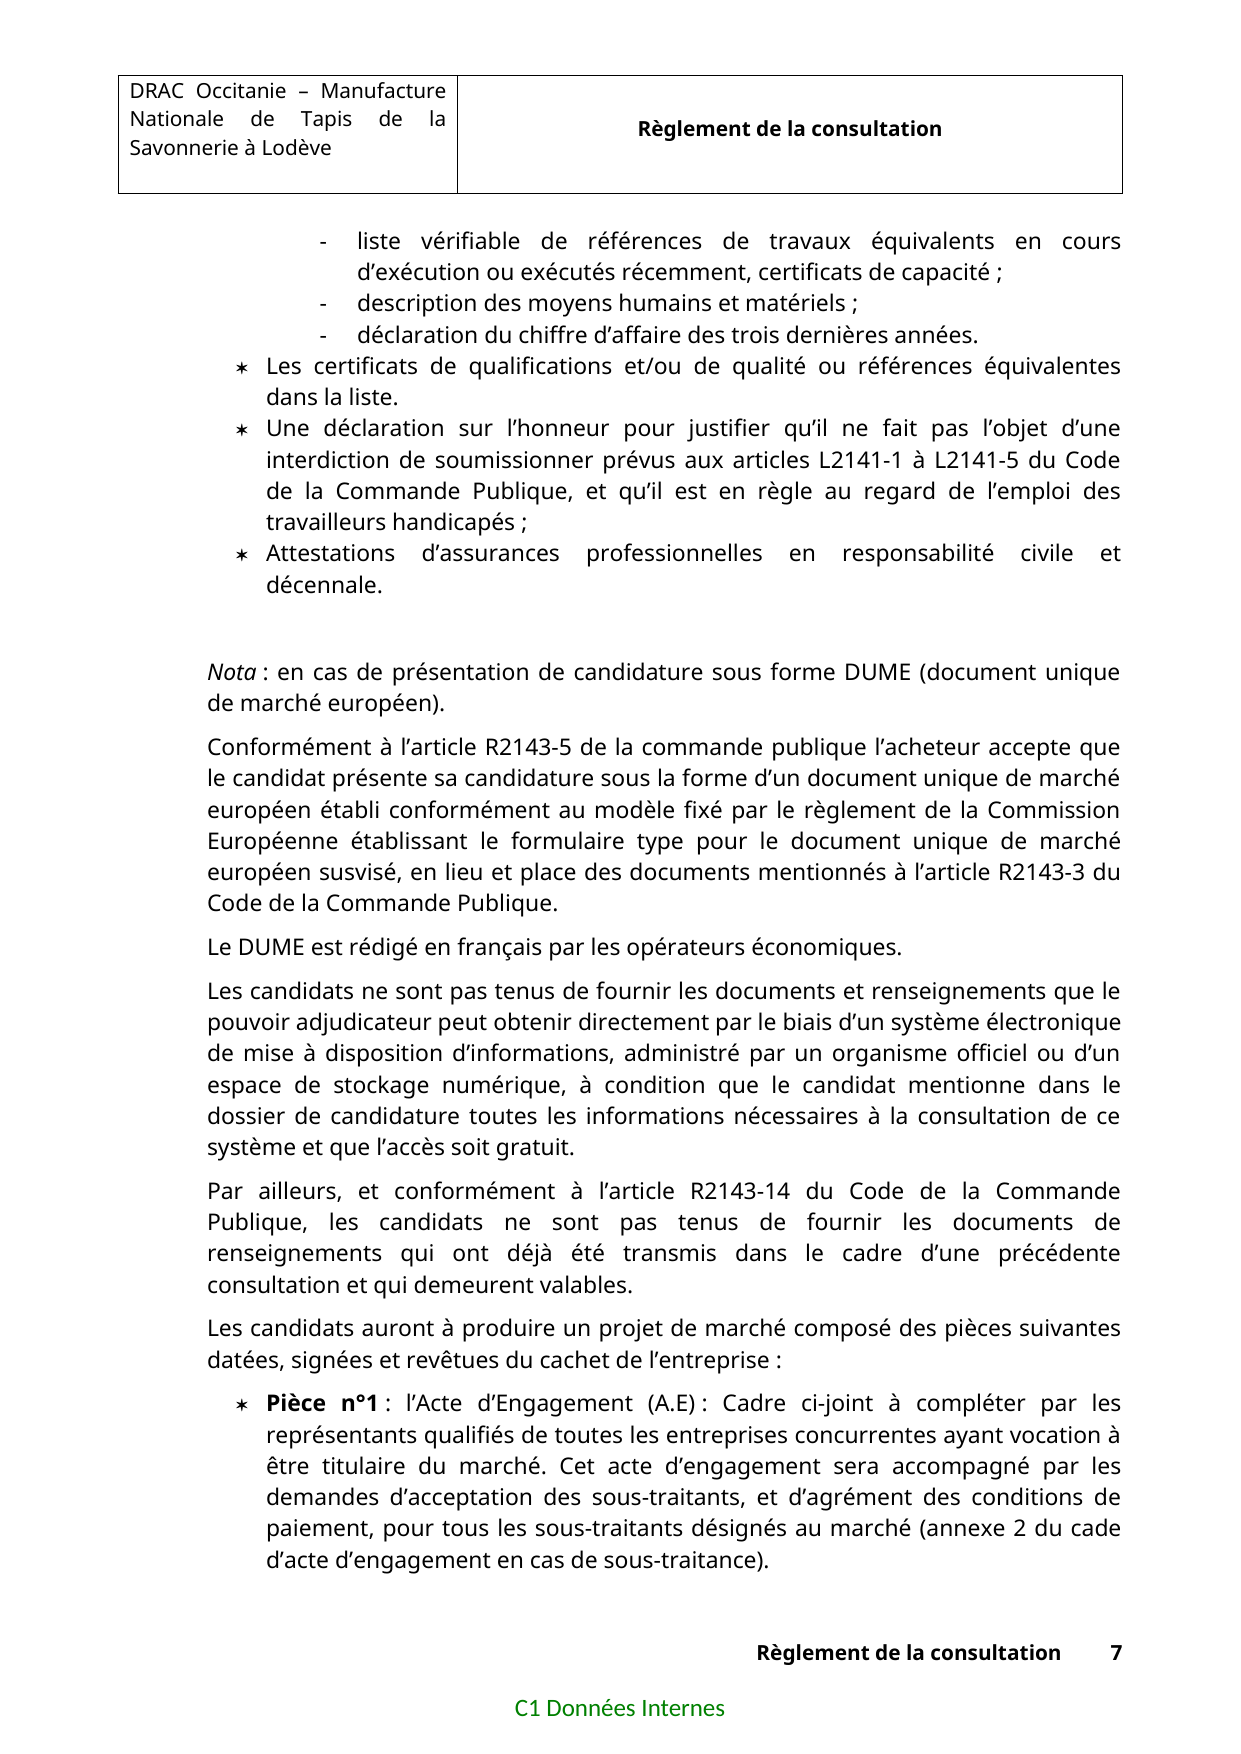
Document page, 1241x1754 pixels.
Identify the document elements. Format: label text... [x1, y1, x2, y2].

list description des moyens humains et matériels ; [319, 287, 1122, 319]
list Les certificats de qualifications et/ou de qualité ou références équivalentes dans la liste. [236, 350, 1122, 412]
list Attestations d’assurances professionnelles en responsabilité civile et décennale. [236, 537, 1122, 600]
list déclaration du chiffre d’affaire des trois dernières années. [319, 319, 1122, 350]
text Nota : en cas de présentation de candidature sous forme DUME (document unique de marché européen). [207, 656, 1122, 719]
list Une déclaration sur l’honneur pour justifier qu’il ne fait pas l’objet d’une interdiction de soumissionner prévus aux articles L2141-1 à L2141-5 du Code de la Commande Publique, et qu’il est en règle au regard de l’emploi des travailleurs handicapés ; [236, 412, 1122, 537]
text Par ailleurs, et conformément à l’article R2143-14 du Code de la Commande Publique, les candidats ne sont pas tenus de fournir les documents de renseignements qui ont déjà été transmis dans le cadre d’une précédente consultation et qui demeurent valables. [207, 1175, 1122, 1300]
text Le DUME est rédigé en français par les opérateurs économiques. [207, 931, 1122, 962]
list Pièce n°1 : l’Acte d’Engagement (A.E) : Cadre ci-joint à compléter par les représentants qualifiés de toutes les entreprises concurrentes ayant vocation à être titulaire du marché. Cet acte d’engagement sera accompagné par les demandes d’acceptation des sous-traitants, et d’agrément des conditions de paiement, pour tous les sous-traitants désignés au marché (annexe 2 du cade d’acte d’engagement en cas de sous-traitance). [236, 1387, 1122, 1575]
text Conformément à l’article R2143-5 de la commande publique l’acheteur accepte que le candidat présente sa candidature sous la forme d’un document unique de marché européen établi conformément au modèle fixé par le règlement de la Commission Européenne établissant le formulaire type pour le document unique de marché européen susvisé, en lieu et place des documents mentionnés à l’article R2143-3 du Code de la Commande Publique. [207, 731, 1122, 919]
text Les candidats ne sont pas tenus de fournir les documents et renseignements que le pouvoir adjudicateur peut obtenir directement par le biais d’un système électronique de mise à disposition d’informations, administré par un organisme officiel ou d’un espace de stockage numérique, à condition que le candidat mentionne dans le dossier de candidature toutes les informations nécessaires à la consultation de ce système et que l’accès soit gratuit. [207, 975, 1122, 1162]
text Les candidats auront à produire un projet de marché composé des pièces suivantes datées, signées et revêtues du cachet de l’entreprise : [207, 1312, 1122, 1375]
list liste vérifiable de références de travaux équivalents en cours d’exécution ou exécutés récemment, certificats de capacité ; [319, 225, 1122, 287]
